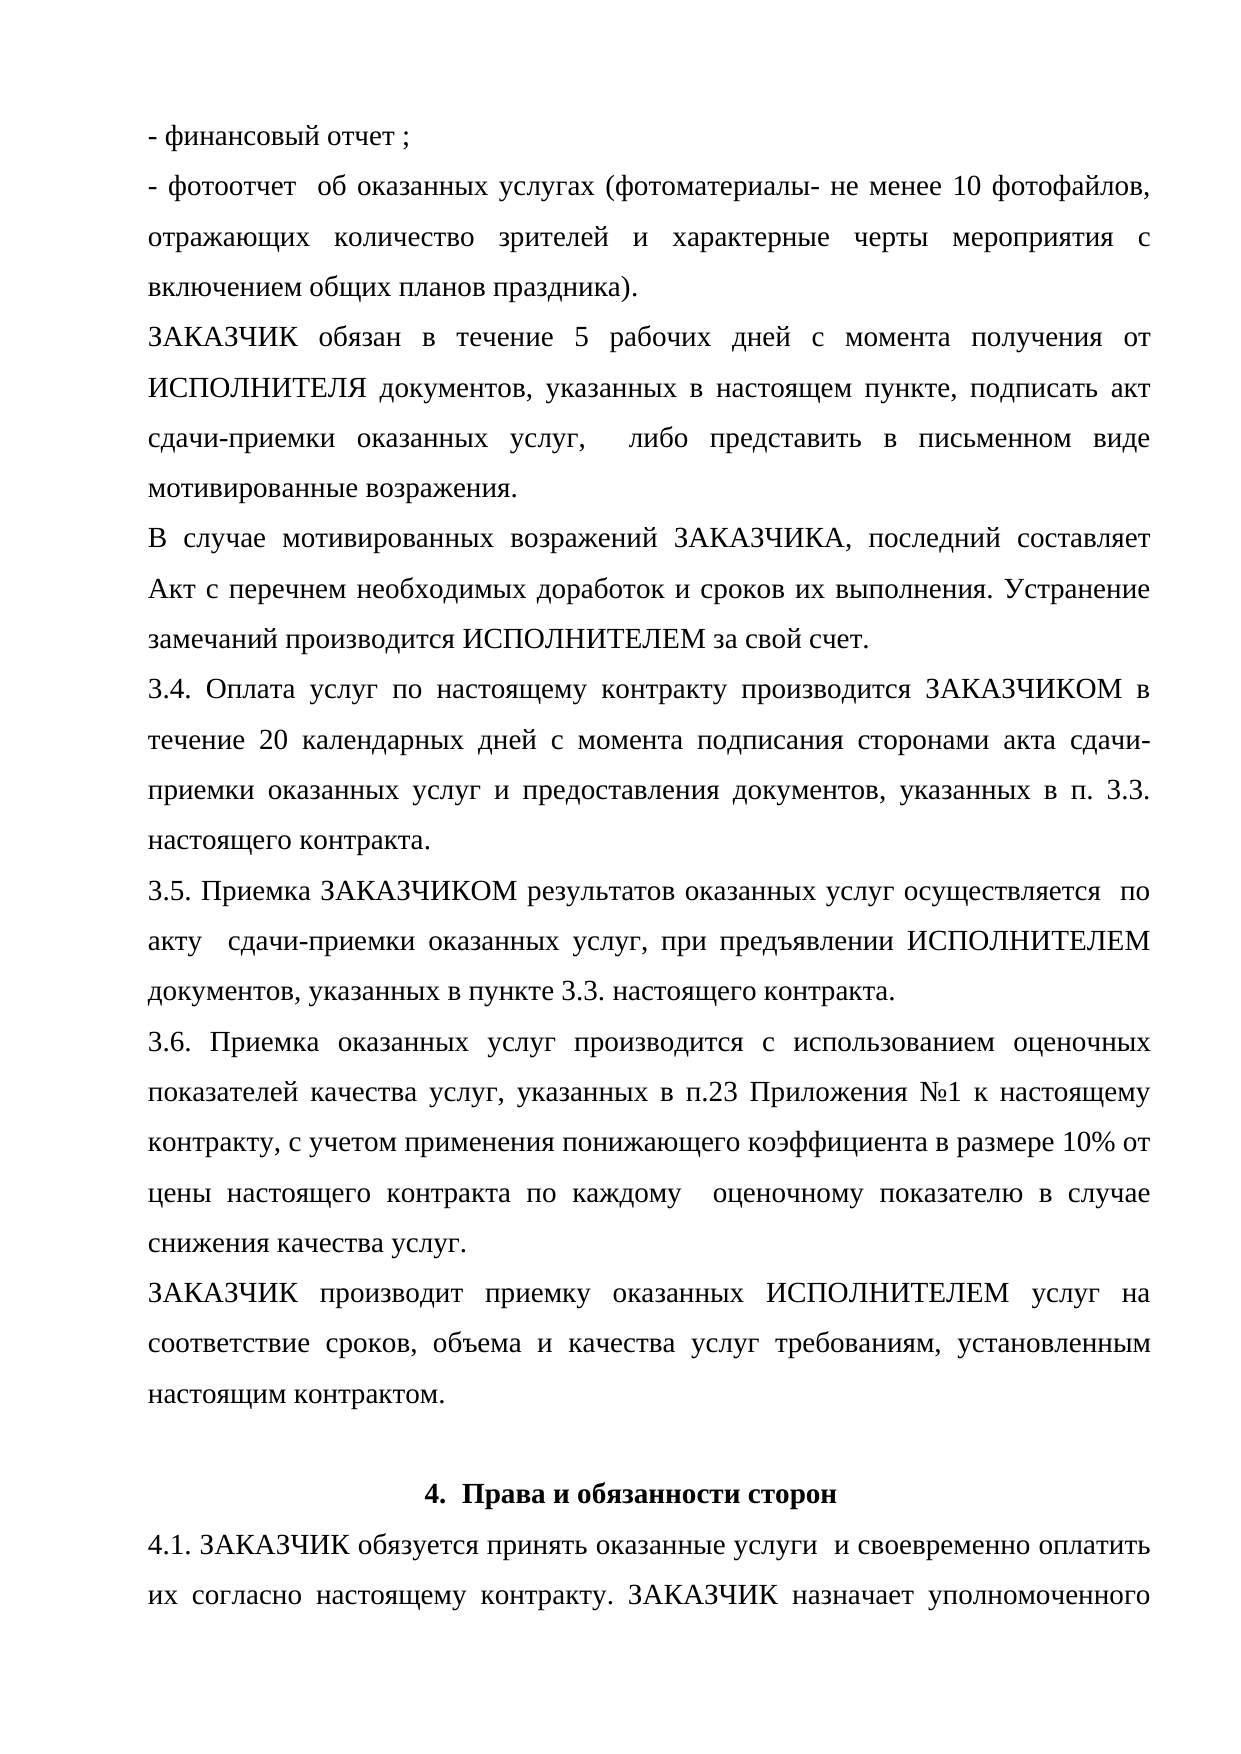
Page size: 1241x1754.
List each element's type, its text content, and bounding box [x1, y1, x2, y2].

text - фотоотчет об оказанных услугах (фотоматериалы- не менее 10 фотофайлов, отражающих количество зрителей и характерные черты мероприятия с включением общих планов праздника). [148, 168, 1152, 303]
text ЗАКАЗЧИК производит приемку оказанных ИСПОЛНИТЕЛЕМ услуг на соответствие сроков, объема и качества услуг требованиям, установленным настоящим контрактом. [148, 1275, 1152, 1409]
text 3.4. Оплата услуг по настоящему контракту производится ЗАКАЗЧИКОМ в течение 20 календарных дней с момента подписания сторонами акта сдачи-приемки оказанных услуг и предоставления документов, указанных в п. 3.3. настоящего контракта. [148, 672, 1152, 856]
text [148, 1527, 1152, 1611]
text - финансовый отчет ; [91, 118, 1152, 152]
list Права и обязанности сторон [110, 1477, 1152, 1510]
text В случае мотивированных возражений ЗАКАЗЧИКА, последний составляет Акт с перечнем необходимых доработок и сроков их выполнения. Устранение замечаний производится ИСПОЛНИТЕЛЕМ за свой счет. [148, 521, 1152, 655]
text 3.6. Приемка оказанных услуг производится с использованием оценочных показателей качества услуг, указанных в п.23 Приложения №1 к настоящему контракту, с учетом применения понижающего коэффициента в размере 10% от цены настоящего контракта по каждому оценочному показателю в случае снижения качества услуг. [148, 1024, 1152, 1258]
text ЗАКАЗЧИК обязан в течение 5 рабочих дней с момента получения от ИСПОЛНИТЕЛЯ документов, указанных в настоящем пункте, подписать акт сдачи-приемки оказанных услуг, либо представить в письменном виде мотивированные возражения. [148, 319, 1152, 504]
text 3.5. Приемка ЗАКАЗЧИКОМ результатов оказанных услуг осуществляется по акту сдачи-приемки оказанных услуг, при предъявлении ИСПОЛНИТЕЛЕМ документов, указанных в пункте 3.3. настоящего контракта. [148, 873, 1152, 1007]
